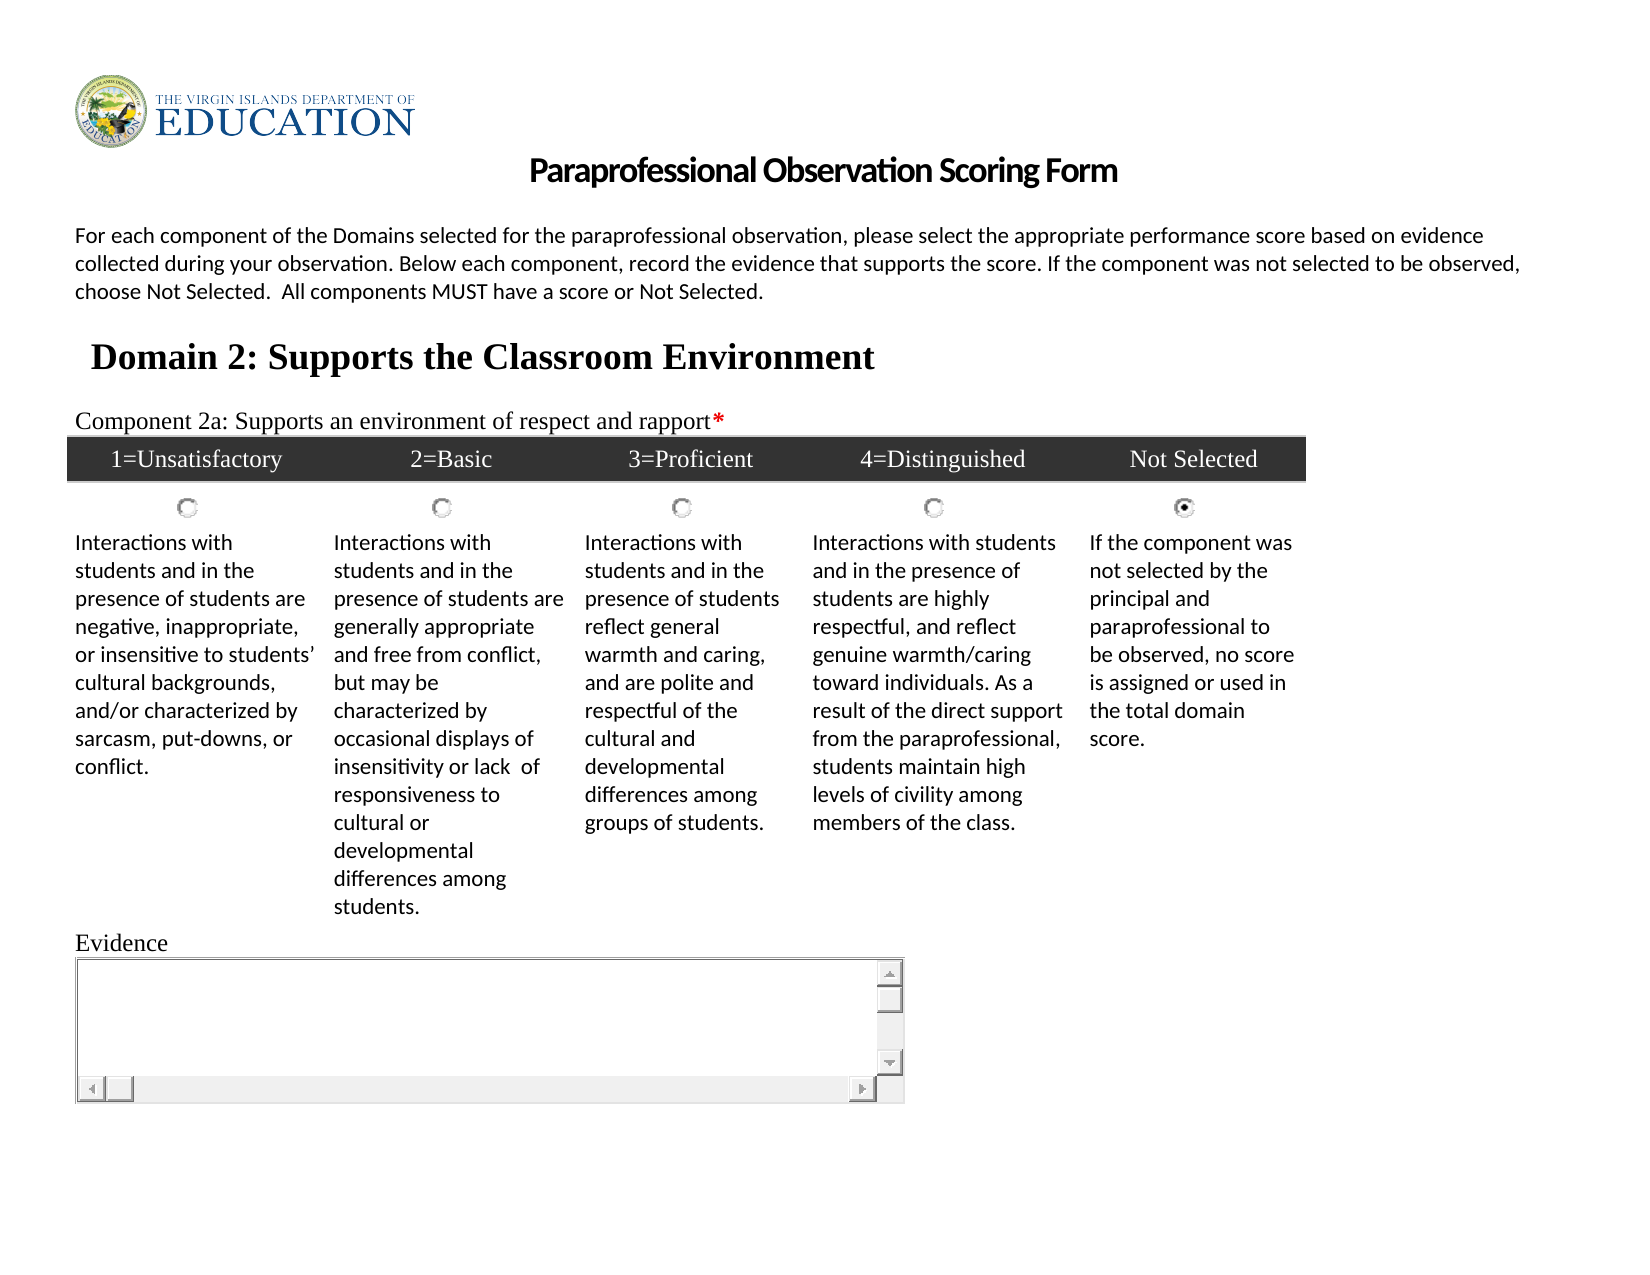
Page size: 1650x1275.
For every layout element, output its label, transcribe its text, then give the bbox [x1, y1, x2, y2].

picture [75, 75, 419, 148]
table_header 3=Proficient [577, 437, 804, 481]
table_header 2=Basic [326, 437, 577, 481]
table_header 1=Unsatisfactory [67, 437, 326, 481]
text Paraprofessional Observation Scoring Form [75, 147, 1575, 192]
table_cell Interactions with students and in the presence of students are negative, inappropriate, or insensitive to students’ cultural backgrounds, and/or characterized by sarcasm, put-downs, or conflict. [67, 483, 326, 928]
table_cell Interactions with students and in the presence of students reflect general warmth and caring, and are polite and respectful of the cultural and developmental differences among groups of students. [577, 483, 804, 928]
text For each component of the Domains selected for the paraprofessional observation, please select the appropriate performance score based on evidence collected during your observation. Below each component, record the evidence that supports the score. If the component was not selected to be observed, choose Not Selected. All components MUST have a score or Not Selected. [765, 221, 1575, 305]
table_header 4=Distinguished [804, 437, 1081, 481]
table_cell Interactions with students and in the presence of students are highly respectful, and reflect genuine warmth/caring toward individuals. As a result of the direct support from the paraprofessional, students maintain high levels of civility among members of the class. [804, 483, 1081, 928]
text Evidence [75, 928, 1575, 957]
table_cell Interactions with students and in the presence of students are generally appropriate and free from conflict, but may be characterized by occasional displays of insensitivity or lack of responsiveness to cultural or developmental differences among students. [326, 483, 577, 928]
text Component 2a: Supports an environment of respect and rapport* [75, 406, 1575, 435]
table_header Not Selected [1081, 437, 1306, 481]
text Domain 2: Supports the Classroom Environment [91, 334, 1575, 377]
table_cell If the component was not selected by the principal and paraprofessional to be observed, no score is assigned or used in the total domain score. [1081, 483, 1306, 928]
